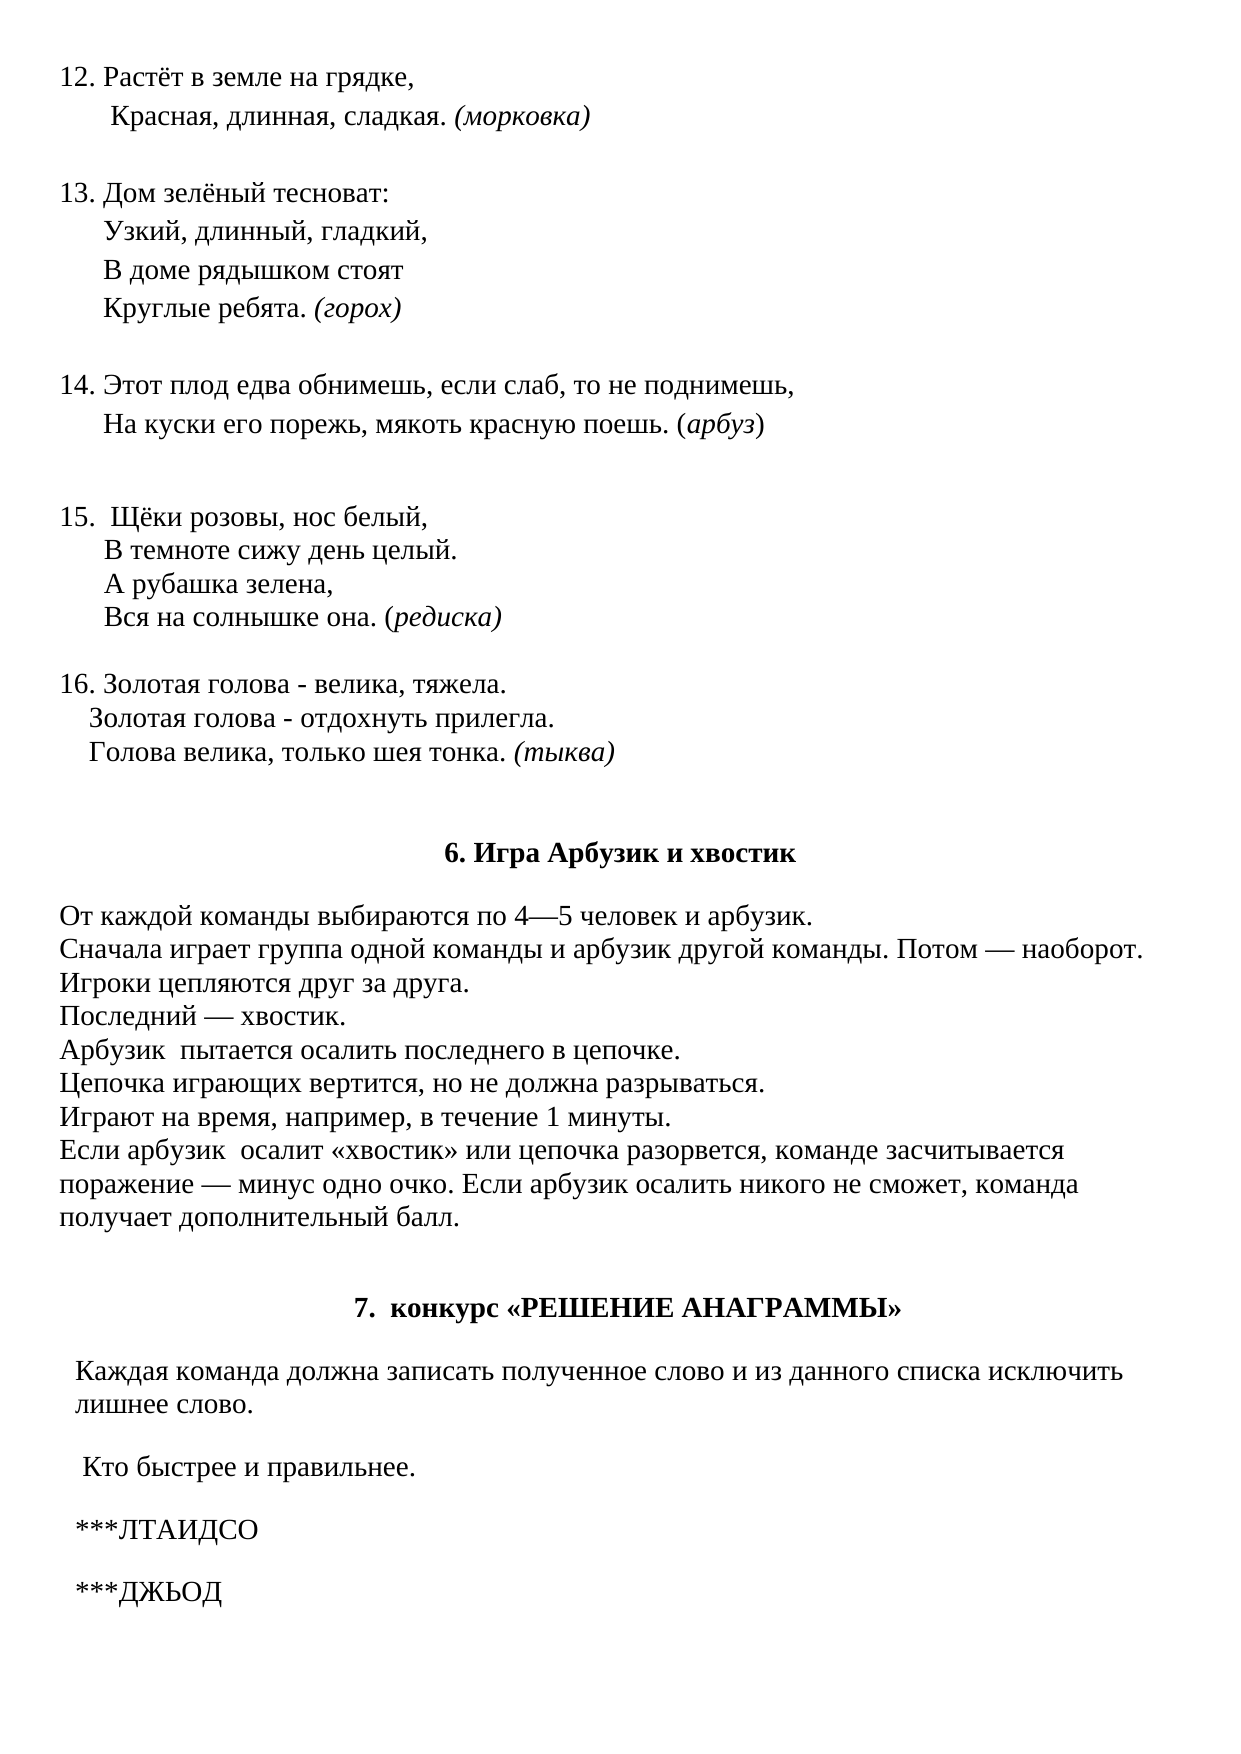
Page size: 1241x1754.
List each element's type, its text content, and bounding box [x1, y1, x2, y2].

text В доме рядышком стоят [59, 252, 1181, 285]
text 15. Щёки розовы, нос белый, В темноте сижу день целый. А рубашка зелена, Вся на солнышке она. (редиска) [59, 499, 1181, 633]
text Узкий, длинный, гладкий, [59, 213, 1181, 247]
text 14. Этот плод едва обнимешь, если слаб, то не поднимешь, На куски его порежь, мякоть красную поешь. (арбуз) [59, 367, 1181, 439]
text Кто быстрее и правильнее. [75, 1449, 1181, 1483]
text ***ЛТАИДСО [75, 1512, 1181, 1545]
text 12. Растёт в земле на грядке, [59, 59, 1181, 93]
text Красная, длинная, сладкая. (морковка) [59, 98, 1181, 131]
text 6. Игра Арбузик и хвостик [59, 835, 1181, 868]
text 13. Дом зелёный тесноват: [59, 175, 1181, 208]
text От каждой команды выбираются по 4—5 человек и арбузик. Сначала играет группа одной команды и арбузик другой команды. Потом — наоборот. Игроки цепляются друг за друга. Последний — хвостик. Арбузик пытается осалить последнего в цепочке. Цепочка играющих вертится, но не должна разрываться. Играют на время, например, в течение 1 минуты. Если арбузик осалит «хвостик» или цепочка разорвется, команде засчитывается поражение — минус одно очко. Если арбузик осалить никого не сможет, команда получает дополнительный балл. [59, 898, 1181, 1261]
text ***ДЖЬОД [75, 1574, 1181, 1608]
text Каждая команда должна записать полученное слово и из данного списка исключить лишнее слово. [75, 1353, 1181, 1420]
text Круглые ребята. (горох) [59, 290, 1181, 324]
text 16. Золотая голова - велика, тяжела. Золотая голова - отдохнуть прилегла. Голова велика, только шея тонка. (тыква) [59, 667, 1181, 767]
text 7. конкурс «РЕШЕНИЕ АНАГРАММЫ» [75, 1290, 1181, 1324]
